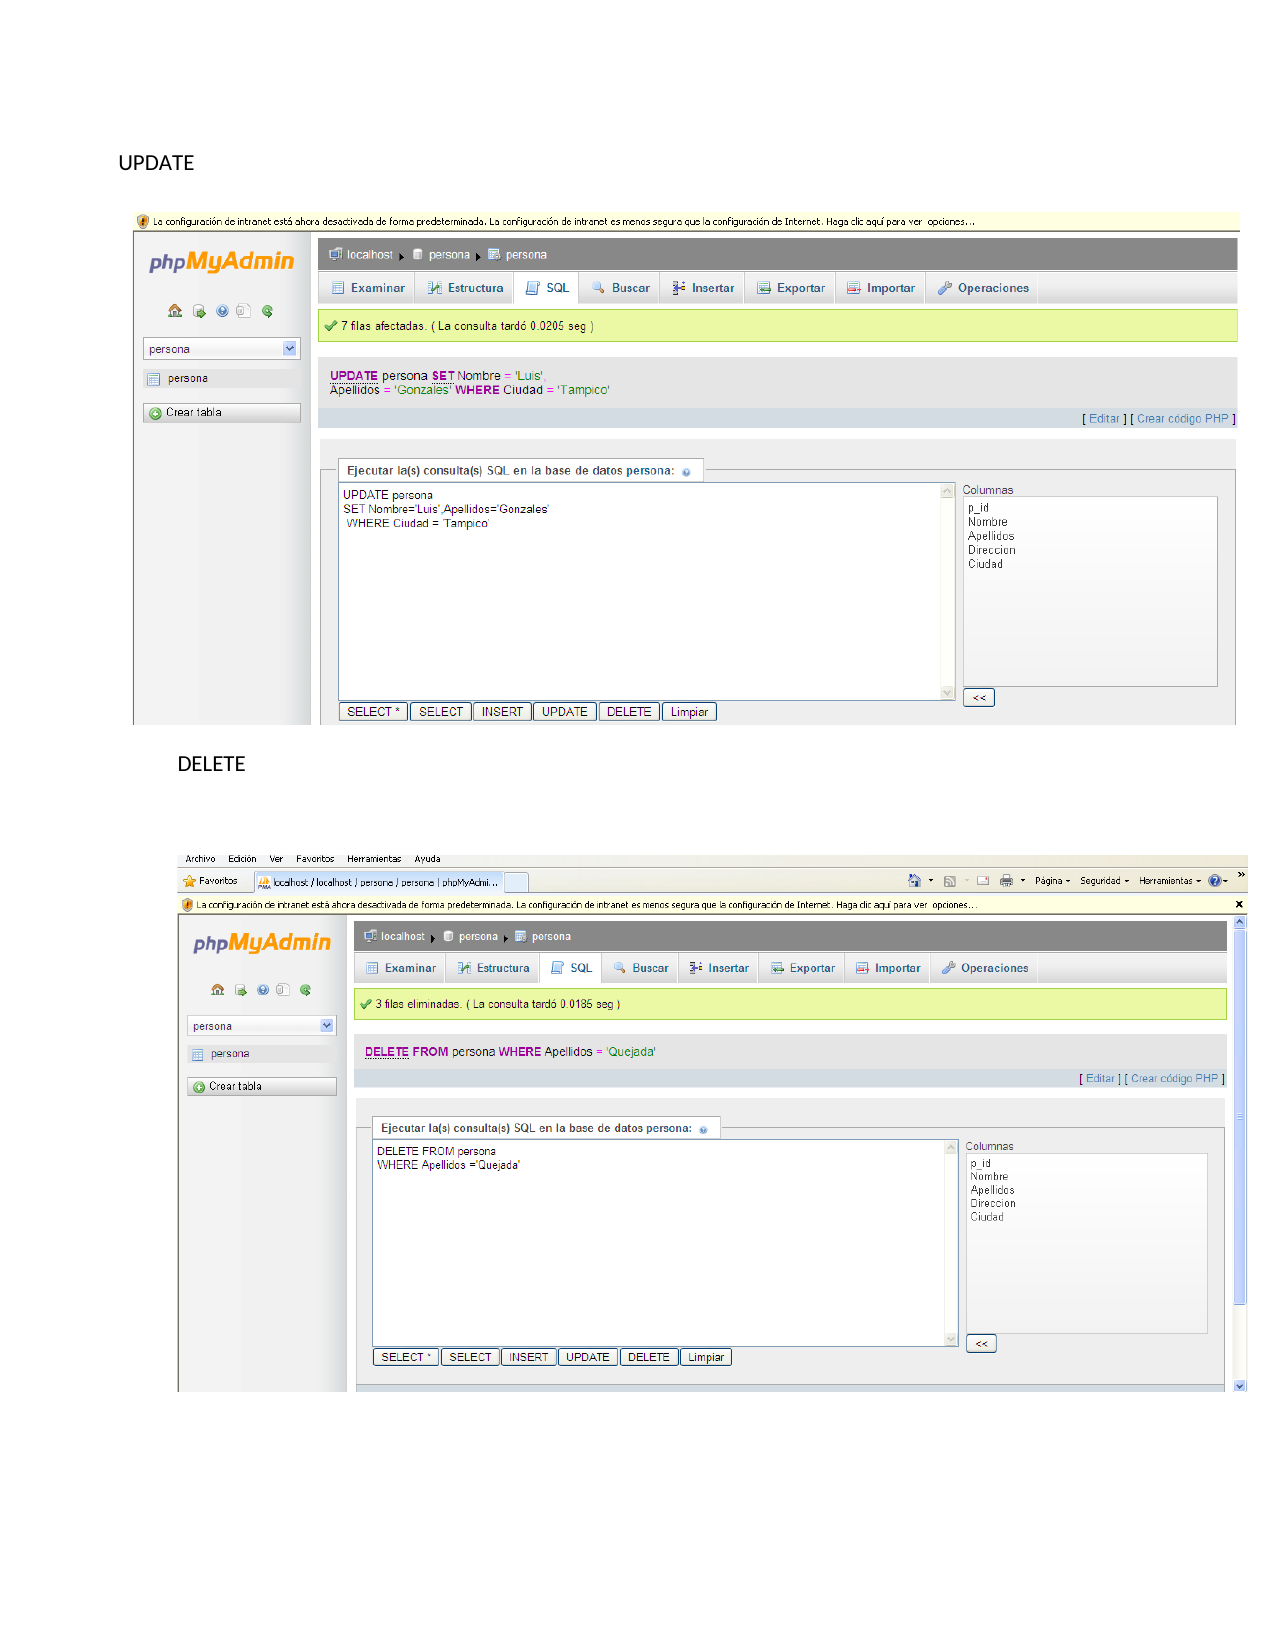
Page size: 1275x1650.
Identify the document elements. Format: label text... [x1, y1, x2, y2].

picture [177, 855, 1248, 1392]
text DELETE [177, 749, 1098, 777]
picture [132, 212, 1240, 725]
